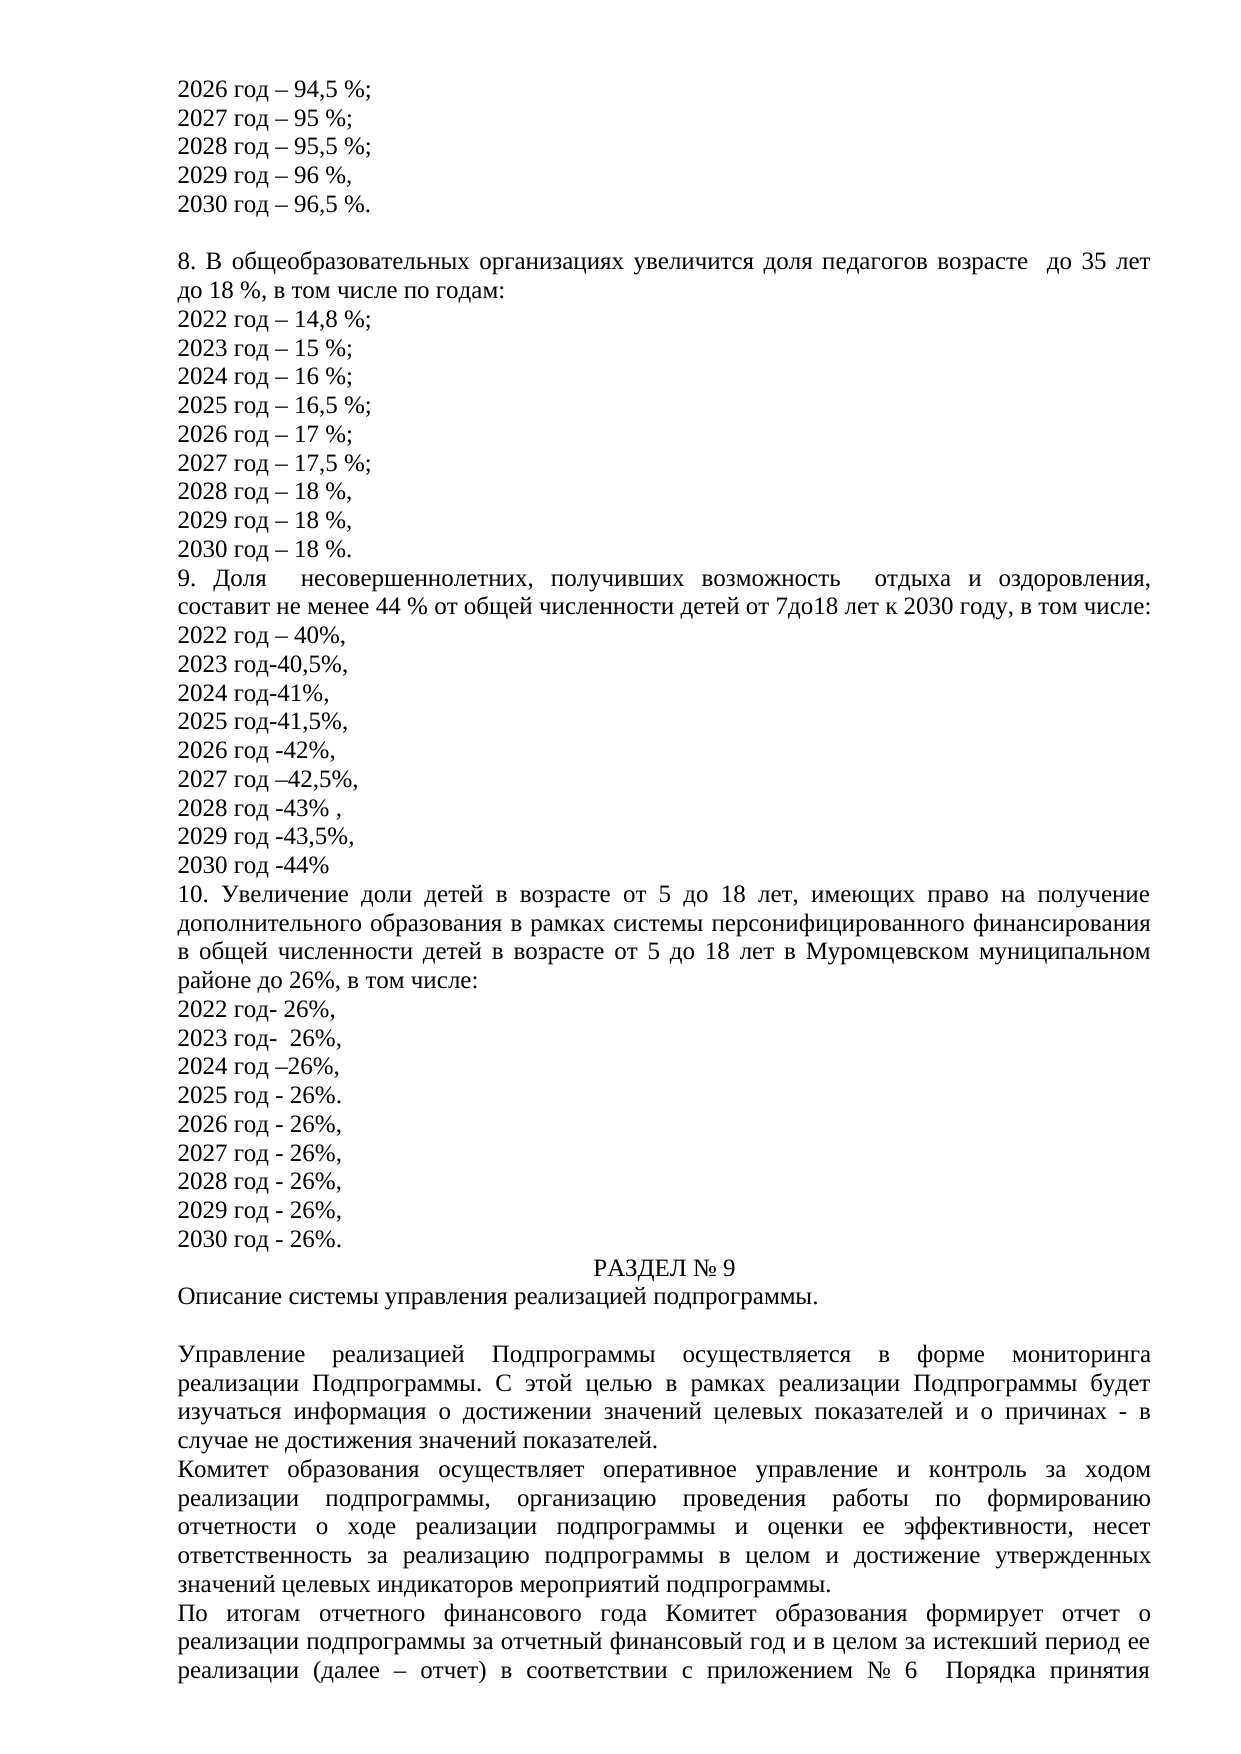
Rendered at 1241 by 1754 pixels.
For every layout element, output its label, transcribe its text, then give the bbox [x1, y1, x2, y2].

text РАЗДЕЛ № 9 [177, 1253, 1152, 1281]
text 2027 год –42,5%, [177, 764, 1152, 793]
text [177, 1598, 1152, 1684]
text 2025 год – 16,5 %; [177, 390, 1152, 419]
text 2029 год -43,5%, [177, 821, 1152, 850]
text 2023 год – 15 %; [177, 333, 1152, 361]
text 2030 год – 96,5 %. [177, 189, 1152, 218]
text 2024 год – 16 %; [177, 361, 1152, 390]
text 2023 год- 26%, [177, 1023, 1152, 1051]
text 2030 год -44% [177, 850, 1152, 879]
text 2028 год - 26%, [177, 1166, 1152, 1195]
text 2022 год- 26%, [177, 994, 1152, 1023]
text Управление реализацией Подпрограммы осуществляется в форме мониторинга реализации Подпрограммы. С этой целью в рамках реализации Подпрограммы будет изучаться информация о достижении значений целевых показателей и о причинах - в случае не достижения значений показателей. [177, 1339, 1152, 1454]
text Описание системы управления реализацией подпрограммы. [177, 1281, 1152, 1310]
text 2026 год – 94,5 %; [177, 74, 1152, 103]
text 8. В общеобразовательных организациях увеличится доля педагогов возрасте до 35 лет до 18 %, в том числе по годам: [177, 246, 1152, 304]
text 2024 год-41%, [177, 678, 1152, 706]
text 2027 год – 95 %; [177, 103, 1152, 131]
text 2028 год -43% , [177, 793, 1152, 821]
text 2030 год - 26%. [177, 1224, 1152, 1253]
text 2027 год - 26%, [177, 1138, 1152, 1166]
text 2027 год – 17,5 %; [177, 448, 1152, 476]
text 2022 год – 14,8 %; [177, 304, 1152, 333]
text 2029 год – 96 %, [177, 160, 1152, 189]
text 2030 год – 18 %. [177, 534, 1152, 563]
text 10. Увеличение доли детей в возрасте от 5 до 18 лет, имеющих право на получение дополнительного образования в рамках системы персонифицированного финансирования в общей численности детей в возрасте от 5 до 18 лет в Муромцевском муниципальном районе до 26%, в том числе: [177, 879, 1152, 994]
text 2024 год –26%, [177, 1051, 1152, 1080]
text 2023 год-40,5%, [177, 649, 1152, 678]
text 2025 год - 26%. [177, 1080, 1152, 1109]
text 2022 год – 40%, [177, 620, 1152, 649]
text 2025 год-41,5%, [177, 706, 1152, 735]
text 2028 год – 95,5 %; [177, 131, 1152, 160]
text 9. Доля несовершеннолетних, получивших возможность отдыха и оздоровления, составит не менее 44 % от общей численности детей от 7до18 лет к 2030 году, в том числе: [177, 563, 1152, 620]
text Комитет образования осуществляет оперативное управление и контроль за ходом реализации подпрограммы, организацию проведения работы по формированию отчетности о ходе реализации подпрограммы и оценки ее эффективности, несет ответственность за реализацию подпрограммы в целом и достижение утвержденных значений целевых индикаторов мероприятий подпрограммы. [177, 1454, 1152, 1598]
text 2026 год -42%, [177, 735, 1152, 764]
text 2028 год – 18 %, [177, 476, 1152, 505]
text 2029 год – 18 %, [177, 505, 1152, 534]
text 2029 год - 26%, [177, 1195, 1152, 1224]
text 2026 год - 26%, [177, 1109, 1152, 1138]
text 2026 год – 17 %; [177, 419, 1152, 448]
